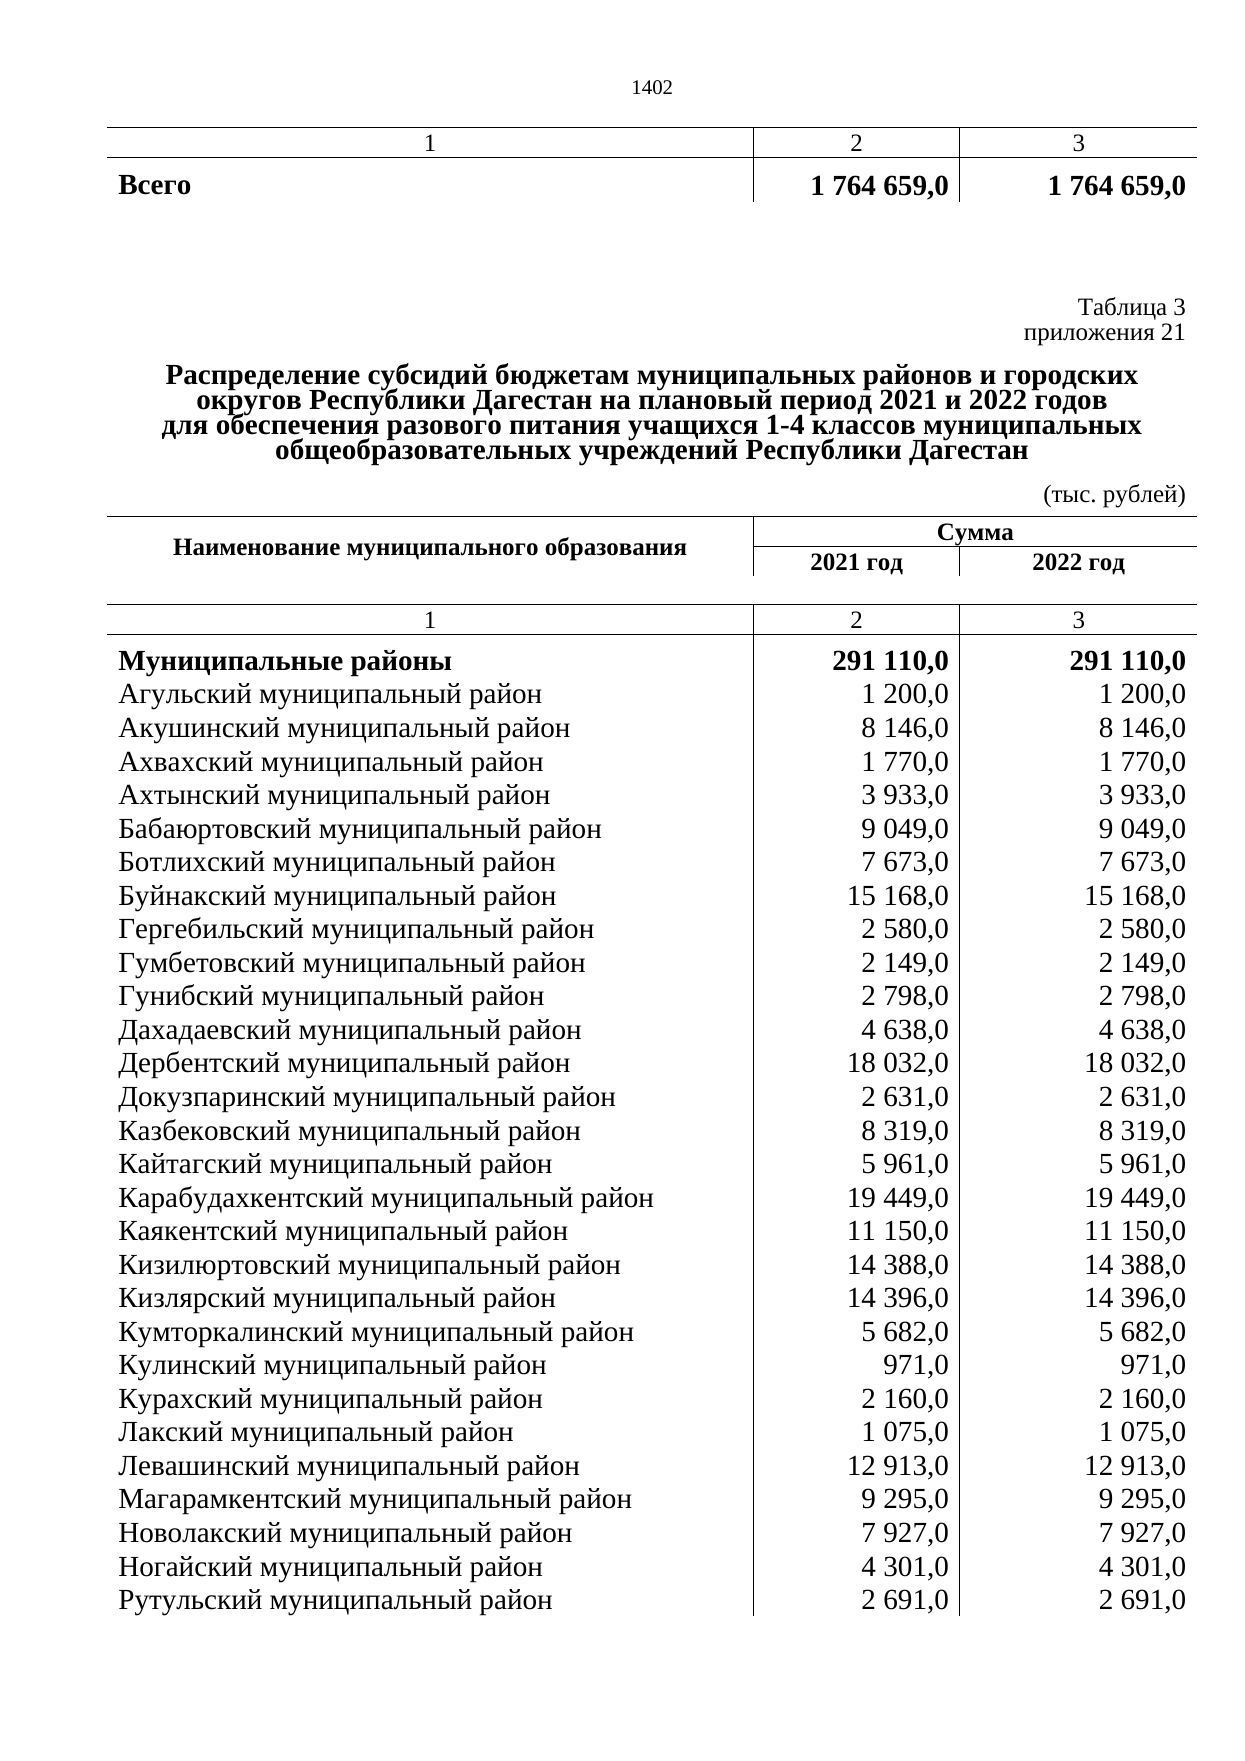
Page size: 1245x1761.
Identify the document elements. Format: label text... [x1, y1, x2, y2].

table_cell Всего [107, 166, 753, 202]
table_cell 1 770,0 [960, 744, 1197, 777]
table_cell 7 673,0 [754, 844, 959, 878]
text приложения 21 [118, 320, 1186, 345]
table_cell Ахвахский муниципальный район [107, 744, 753, 777]
table_cell 19 449,0 [960, 1180, 1197, 1213]
table_cell Курахский муниципальный район [107, 1381, 753, 1414]
table_cell Кизлярский муниципальный район [107, 1280, 753, 1314]
table_cell Агульский муниципальный район [107, 677, 753, 710]
table_cell Бабаюртовский муниципальный район [107, 811, 753, 844]
table_cell Гумбетовский муниципальный район [107, 945, 753, 978]
table_cell Лакский муниципальный район [107, 1415, 753, 1448]
text округов Республики Дагестан на плановый период 2021 и 2022 годов [118, 389, 1186, 414]
table_cell 11 150,0 [960, 1213, 1197, 1247]
table_cell 15 168,0 [960, 878, 1197, 911]
table_cell Ногайский муниципальный район [107, 1549, 753, 1582]
table_cell 4 638,0 [754, 1012, 959, 1046]
table_cell 4 301,0 [960, 1549, 1197, 1582]
table_cell [107, 158, 753, 166]
table_cell 2 631,0 [754, 1079, 959, 1113]
table_cell 2 691,0 [754, 1582, 959, 1616]
table_cell 12 913,0 [754, 1448, 959, 1482]
table_cell Муниципальные районы [107, 643, 753, 677]
text для обеспечения разового питания учащихся 1-4 классов муниципальных [118, 414, 1186, 439]
table_cell 11 150,0 [754, 1213, 959, 1247]
table_cell Ботлихский муниципальный район [107, 844, 753, 878]
table_cell 2 160,0 [960, 1381, 1197, 1414]
table_cell Гергебильский муниципальный район [107, 911, 753, 945]
table_cell 9 049,0 [960, 811, 1197, 844]
table_cell 18 032,0 [754, 1046, 959, 1079]
table_cell 2 149,0 [960, 945, 1197, 978]
table_cell 2 798,0 [754, 979, 959, 1012]
table_cell 2 631,0 [960, 1079, 1197, 1113]
table_cell 1 200,0 [754, 677, 959, 710]
table_cell 15 168,0 [754, 878, 959, 911]
text (тыс. рублей) [118, 483, 1186, 508]
table_cell [107, 635, 753, 643]
table_cell 5 682,0 [754, 1314, 959, 1347]
table_cell Левашинский муниципальный район [107, 1448, 753, 1482]
table_cell 9 295,0 [960, 1482, 1197, 1515]
table_cell 971,0 [960, 1348, 1197, 1381]
table_cell 5 682,0 [960, 1314, 1197, 1347]
table_cell Карабудахкентский муниципальный район [107, 1180, 753, 1213]
table_cell Новолакский муниципальный район [107, 1515, 753, 1549]
table_cell 3 933,0 [754, 777, 959, 811]
table_cell 1 075,0 [754, 1415, 959, 1448]
table_cell 7 927,0 [754, 1515, 959, 1549]
table_cell 14 396,0 [960, 1280, 1197, 1314]
table_cell 8 146,0 [960, 710, 1197, 744]
table_cell 2022 год [960, 547, 1197, 576]
table_cell [960, 635, 1197, 643]
table_cell 8 319,0 [960, 1113, 1197, 1146]
table_cell 7 927,0 [960, 1515, 1197, 1549]
table_cell 5 961,0 [960, 1146, 1197, 1180]
table_cell 291 110,0 [960, 643, 1197, 677]
table_header 3 [960, 128, 1197, 157]
table_cell 18 032,0 [960, 1046, 1197, 1079]
table_cell 4 301,0 [754, 1549, 959, 1582]
text Распределение субсидий бюджетам муниципальных районов и городских [118, 364, 1186, 389]
table_cell Кайтагский муниципальный район [107, 1146, 753, 1180]
text общеобразовательных учреждений Республики Дагестан [118, 439, 1186, 464]
table_cell 1 764 659,0 [960, 166, 1197, 202]
table_cell 14 388,0 [754, 1247, 959, 1280]
table_cell Дербентский муниципальный район [107, 1046, 753, 1079]
table_cell 1 770,0 [754, 744, 959, 777]
table_cell 2021 год [754, 547, 959, 576]
table_cell 2 798,0 [960, 979, 1197, 1012]
table_cell 1 200,0 [960, 677, 1197, 710]
table_header Сумма [754, 517, 1197, 546]
table_cell 14 396,0 [754, 1280, 959, 1314]
table_header 2 [754, 605, 959, 634]
table_cell Буйнакский муниципальный район [107, 878, 753, 911]
table_cell 2 580,0 [754, 911, 959, 945]
table_cell 8 319,0 [754, 1113, 959, 1146]
table_cell 9 295,0 [754, 1482, 959, 1515]
table_cell Гунибский муниципальный район [107, 979, 753, 1012]
table_cell Кумторкалинский муниципальный район [107, 1314, 753, 1347]
table_cell Дахадаевский муниципальный район [107, 1012, 753, 1046]
table_cell 2 160,0 [754, 1381, 959, 1414]
table_cell 2 149,0 [754, 945, 959, 978]
table_cell Каякентский муниципальный район [107, 1213, 753, 1247]
table_cell 2 691,0 [960, 1582, 1197, 1616]
table_cell [960, 158, 1197, 166]
table_cell 4 638,0 [960, 1012, 1197, 1046]
table_cell Казбековский муниципальный район [107, 1113, 753, 1146]
table_cell 9 049,0 [754, 811, 959, 844]
table_cell 291 110,0 [754, 643, 959, 677]
table_cell 2 580,0 [960, 911, 1197, 945]
table_cell 14 388,0 [960, 1247, 1197, 1280]
table_cell 19 449,0 [754, 1180, 959, 1213]
table_cell 5 961,0 [754, 1146, 959, 1180]
table_header 2 [754, 128, 959, 157]
table_cell Рутульский муниципальный район [107, 1582, 753, 1616]
table_cell 3 933,0 [960, 777, 1197, 811]
table_cell Кулинский муниципальный район [107, 1348, 753, 1381]
table_cell Ахтынский муниципальный район [107, 777, 753, 811]
table_cell Докузпаринский муниципальный район [107, 1079, 753, 1113]
table_header 1 [107, 605, 753, 634]
text Таблица 3 [118, 295, 1186, 320]
table_cell 7 673,0 [960, 844, 1197, 878]
table_cell 8 146,0 [754, 710, 959, 744]
table_cell [754, 158, 959, 166]
table_cell Акушинский муниципальный район [107, 710, 753, 744]
table_cell 1 764 659,0 [754, 166, 959, 202]
table_cell 971,0 [754, 1348, 959, 1381]
table_header Наименование муниципального образования [107, 517, 753, 576]
table_header 3 [960, 605, 1197, 634]
table_cell Кизилюртовский муниципальный район [107, 1247, 753, 1280]
table_cell [754, 635, 959, 643]
table_cell 12 913,0 [960, 1448, 1197, 1482]
table_header 1 [107, 128, 753, 157]
table_cell Магарамкентский муниципальный район [107, 1482, 753, 1515]
table_cell 1 075,0 [960, 1415, 1197, 1448]
